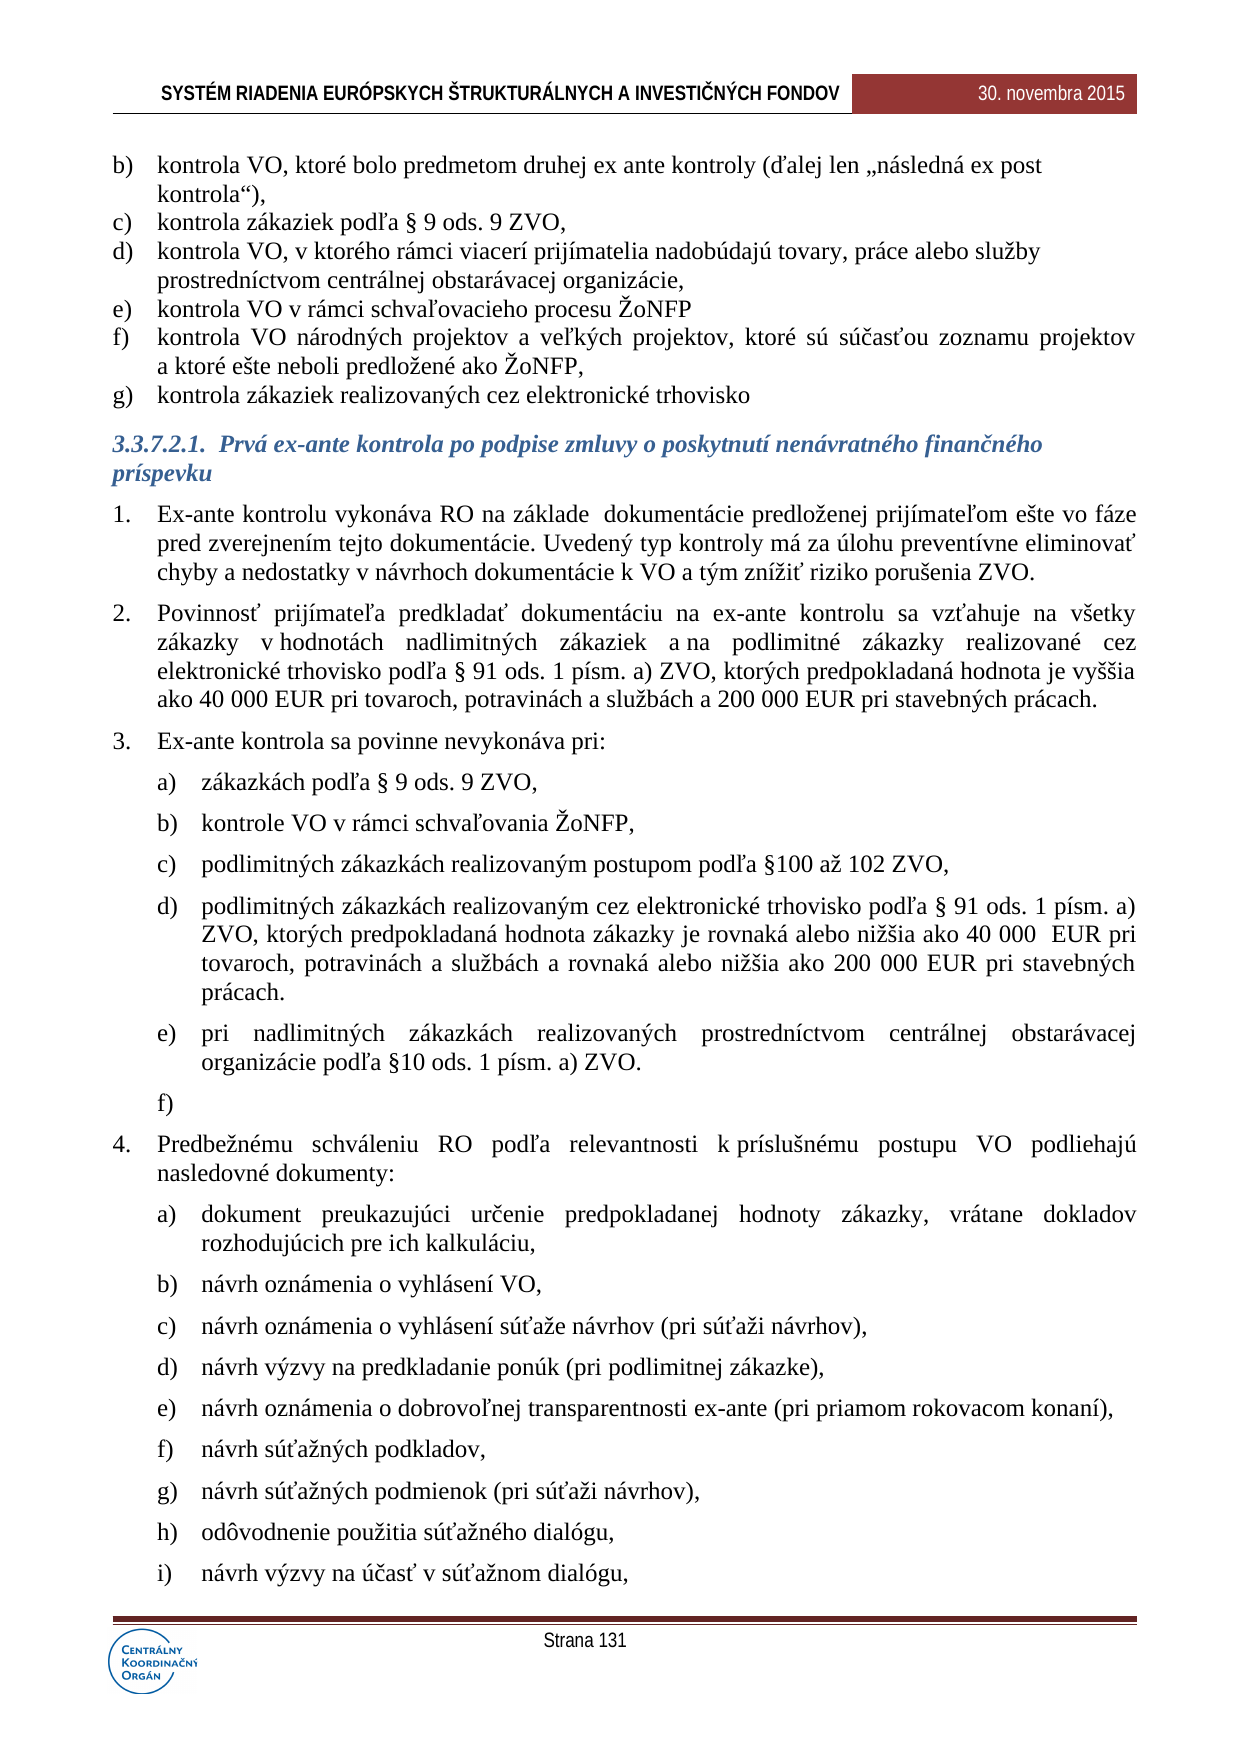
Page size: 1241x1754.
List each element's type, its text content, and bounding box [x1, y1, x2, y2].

list návrh oznámenia o dobrovoľnej transparentnosti ex-ante (pri priamom rokovacom konaní), [157, 1393, 1137, 1422]
list kontrola VO v rámci schvaľovacieho procesu ŽoNFP [112, 294, 1137, 322]
list Ex-ante kontrolu vykonáva RO na základe dokumentácie predloženej prijímateľom ešte vo fáze pred zverejnením tejto dokumentácie. Uvedený typ kontroly má za úlohu preventívne eliminovať chyby a nedostatky v návrhoch dokumentácie k VO a tým znížiť riziko porušenia ZVO. [112, 499, 1137, 586]
list Ex-ante kontrola sa povinne nevykonáva pri: [112, 726, 1137, 754]
list návrh súťažných podmienok (pri súťaži návrhov), [157, 1476, 1137, 1504]
list návrh výzvy na účasť v súťažnom dialógu, [157, 1558, 1137, 1587]
picture [106, 1627, 198, 1693]
list zákazkách podľa § 9 ods. 9 ZVO, [157, 767, 1137, 796]
list kontrole VO v rámci schvaľovania ŽoNFP, [157, 808, 1137, 837]
list návrh výzvy na predkladanie ponúk (pri podlimitnej zákazke), [157, 1352, 1137, 1381]
list kontrola zákaziek podľa § 9 ods. 9 ZVO, [112, 207, 1137, 236]
list návrh oznámenia o vyhlásení súťaže návrhov (pri súťaži návrhov), [157, 1311, 1137, 1339]
list podlimitných zákazkách realizovaným postupom podľa §100 až 102 ZVO, [157, 849, 1137, 878]
list návrh súťažných podkladov, [157, 1434, 1137, 1463]
list kontrola zákaziek realizovaných cez elektronické trhovisko [112, 380, 1137, 409]
list kontrola VO, v ktorého rámci viacerí prijímatelia nadobúdajú tovary, práce alebo služby prostredníctvom centrálnej obstarávacej organizácie, [112, 236, 1137, 294]
list Povinnosť prijímateľa predkladať dokumentáciu na ex-ante kontrolu sa vzťahuje na všetky zákazky v hodnotách nadlimitných zákaziek a na podlimitné zákazky realizované cez elektronické trhovisko podľa § 91 ods. 1 písm. a) ZVO, ktorých predpokladaná hodnota je vyššia ako 40 000 EUR pri tovaroch, potravinách a službách a 200 000 EUR pri stavebných prácach. [112, 598, 1137, 713]
list kontrola VO národných projektov a veľkých projektov, ktoré sú súčasťou zoznamu projektov a ktoré ešte neboli predložené ako ŽoNFP, [112, 322, 1137, 380]
list Predbežnému schváleniu RO podľa relevantnosti k príslušnému postupu VO podliehajú nasledovné dokumenty: [112, 1129, 1137, 1187]
list dokument preukazujúci určenie predpokladanej hodnoty zákazky, vrátane dokladov rozhodujúcich pre ich kalkuláciu, [157, 1199, 1137, 1257]
list odôvodnenie použitia súťažného dialógu, [157, 1517, 1137, 1546]
list pri nadlimitných zákazkách realizovaných prostredníctvom centrálnej obstarávacej organizácie podľa §10 ods. 1 písm. a) ZVO. [157, 1018, 1137, 1076]
list podlimitných zákazkách realizovaným cez elektronické trhovisko podľa § 91 ods. 1 písm. a) ZVO, ktorých predpokladaná hodnota zákazky je rovnaká alebo nižšia ako 40 000 EUR pri tovaroch, potravinách a službách a rovnaká alebo nižšia ako 200 000 EUR pri stavebných prácach. [157, 891, 1137, 1006]
text 3.3.7.2.1. Prvá ex-ante kontrola po podpise zmluvy o poskytnutí nenávratného finančného príspevku [112, 429, 1137, 487]
list návrh oznámenia o vyhlásení VO, [157, 1269, 1137, 1298]
list kontrola VO, ktoré bolo predmetom druhej ex ante kontroly (ďalej len „následná ex post kontrola“), [112, 150, 1137, 207]
